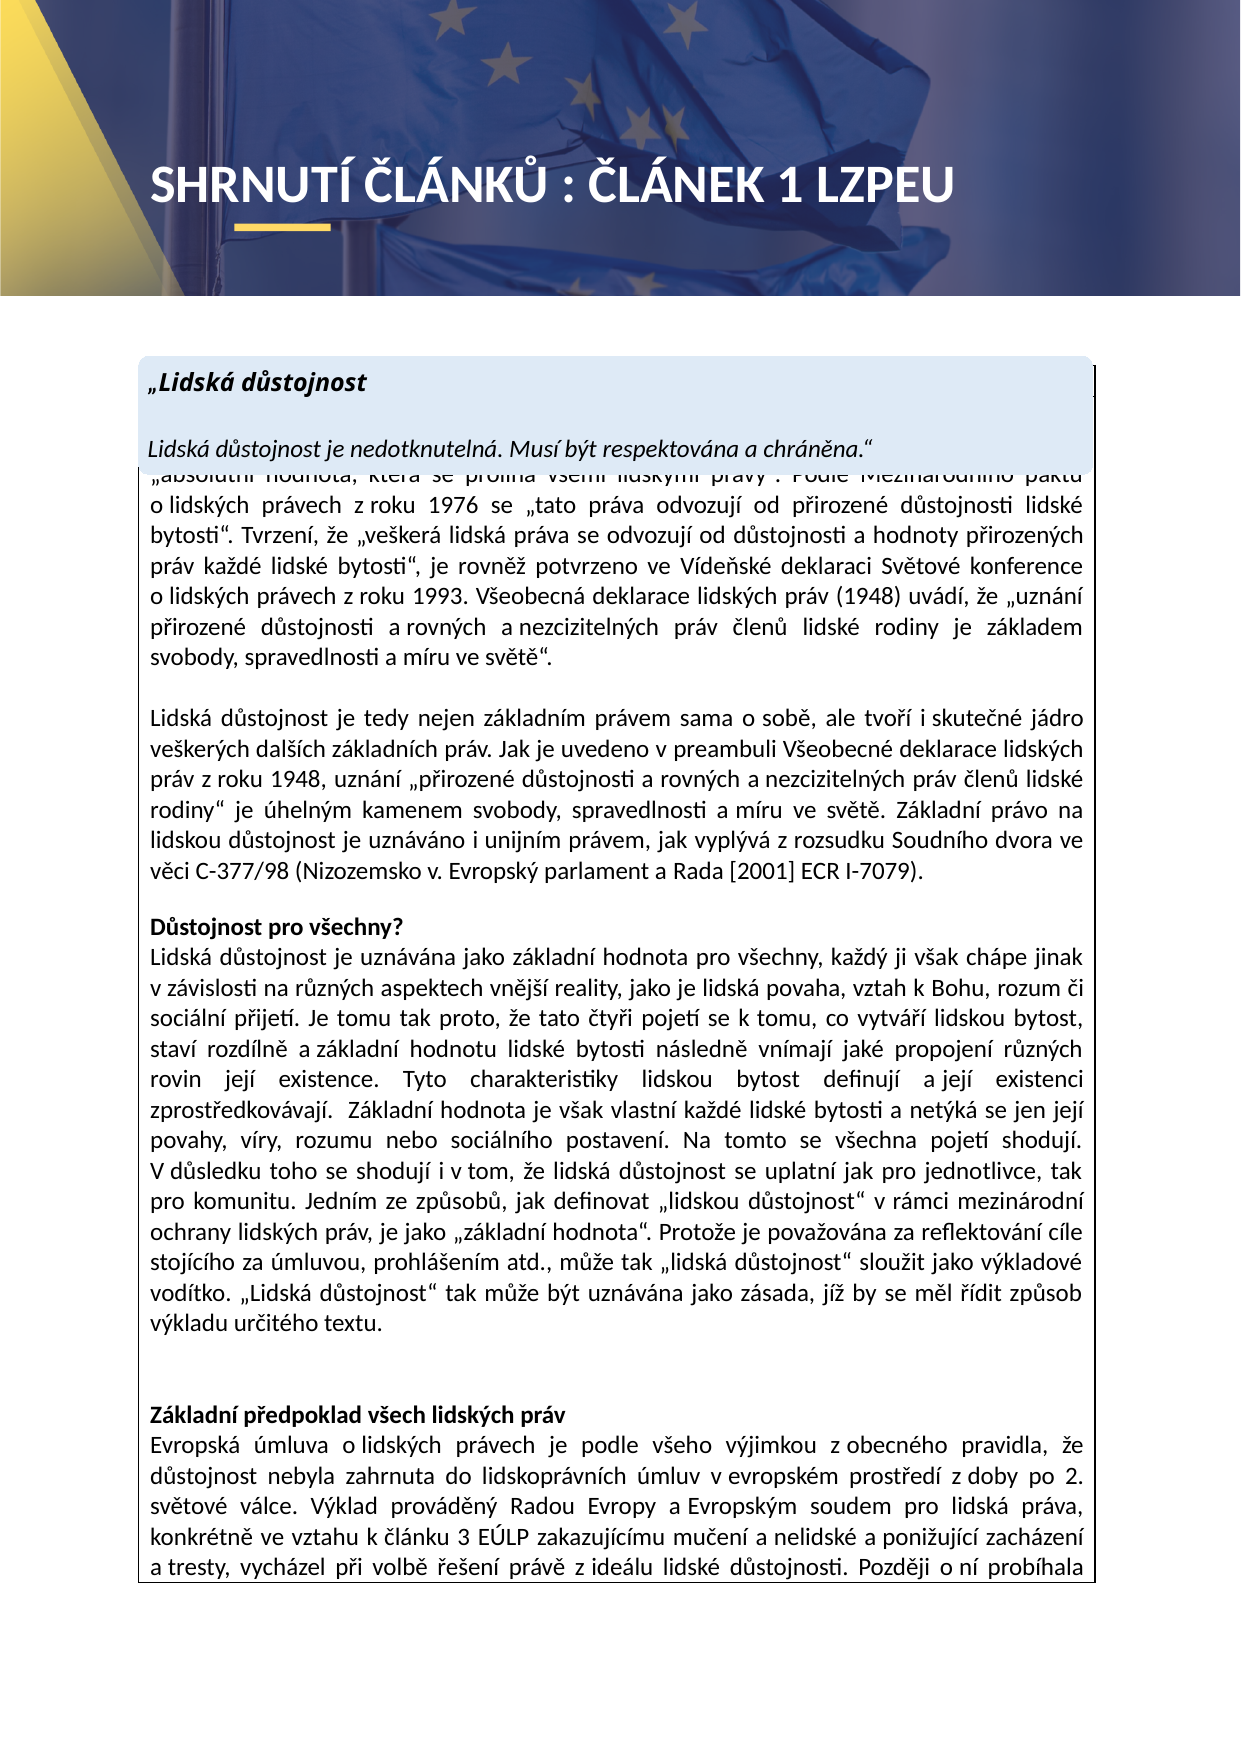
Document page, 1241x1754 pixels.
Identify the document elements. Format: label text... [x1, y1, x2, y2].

text SHRNUTÍ ČLÁNKŮ : ČLÁNEK 1 LZPEU [150, 150, 1090, 216]
picture [0, 0, 1241, 296]
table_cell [139, 397, 1094, 1582]
